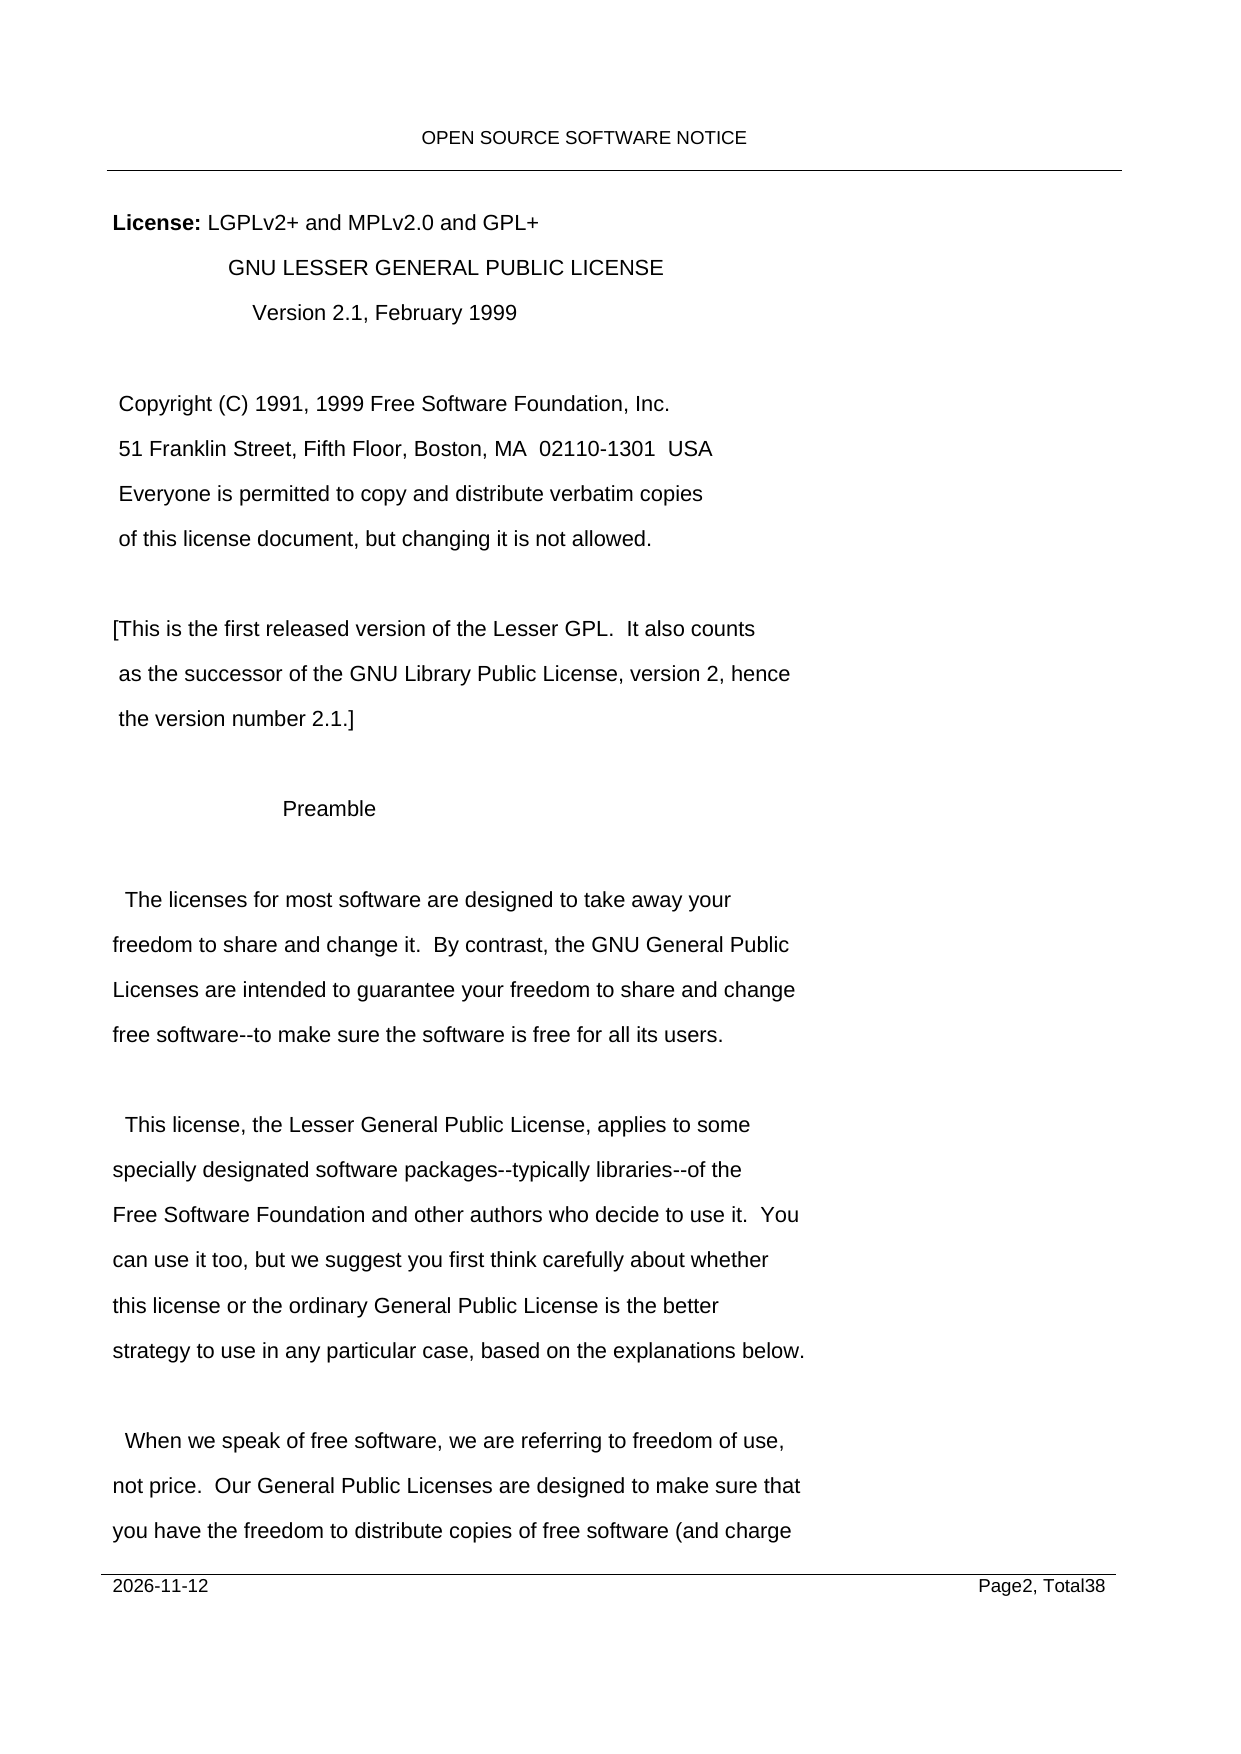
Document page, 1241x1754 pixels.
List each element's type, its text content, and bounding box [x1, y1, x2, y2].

text Preamble [112, 793, 1128, 825]
text not price. Our General Public Licenses are designed to make sure that [112, 1469, 1128, 1502]
text Everyone is permitted to copy and distribute verbatim copies [112, 477, 1128, 509]
text Version 2.1, February 1999 [112, 297, 1128, 329]
text Free Software Foundation and other authors who decide to use it. You [112, 1199, 1128, 1231]
text of this license document, but changing it is not allowed. [112, 522, 1128, 554]
text Copyright (C) 1991, 1999 Free Software Foundation, Inc. [112, 387, 1128, 419]
text specially designated software packages--typically libraries--of the [112, 1153, 1128, 1186]
text the version number 2.1.] [112, 702, 1128, 735]
text can use it too, but we suggest you first think carefully about whether [112, 1244, 1128, 1276]
text The licenses for most software are designed to take away your [112, 883, 1128, 915]
text as the successor of the GNU Library Public License, version 2, hence [112, 657, 1128, 690]
text freedom to share and change it. By contrast, the GNU General Public [112, 928, 1128, 961]
text GNU LESSER GENERAL PUBLIC LICENSE [112, 251, 1128, 284]
text 51 Franklin Street, Fifth Floor, Boston, MA 02110-1301 USA [112, 432, 1128, 464]
text you have the freedom to distribute copies of free software (and charge [112, 1514, 1128, 1547]
text This license, the Lesser General Public License, applies to some [112, 1108, 1128, 1141]
text When we speak of free software, we are referring to freedom of use, [112, 1424, 1128, 1457]
text Licenses are intended to guarantee your freedom to share and change [112, 973, 1128, 1006]
text this license or the ordinary General Public License is the better [112, 1289, 1128, 1321]
text License: LGPLv2+ and MPLv2.0 and GPL+ [112, 206, 1128, 239]
text free software--to make sure the software is free for all its users. [112, 1018, 1128, 1051]
text strategy to use in any particular case, based on the explanations below. [112, 1334, 1128, 1366]
text [This is the first released version of the Lesser GPL. It also counts [112, 612, 1128, 645]
